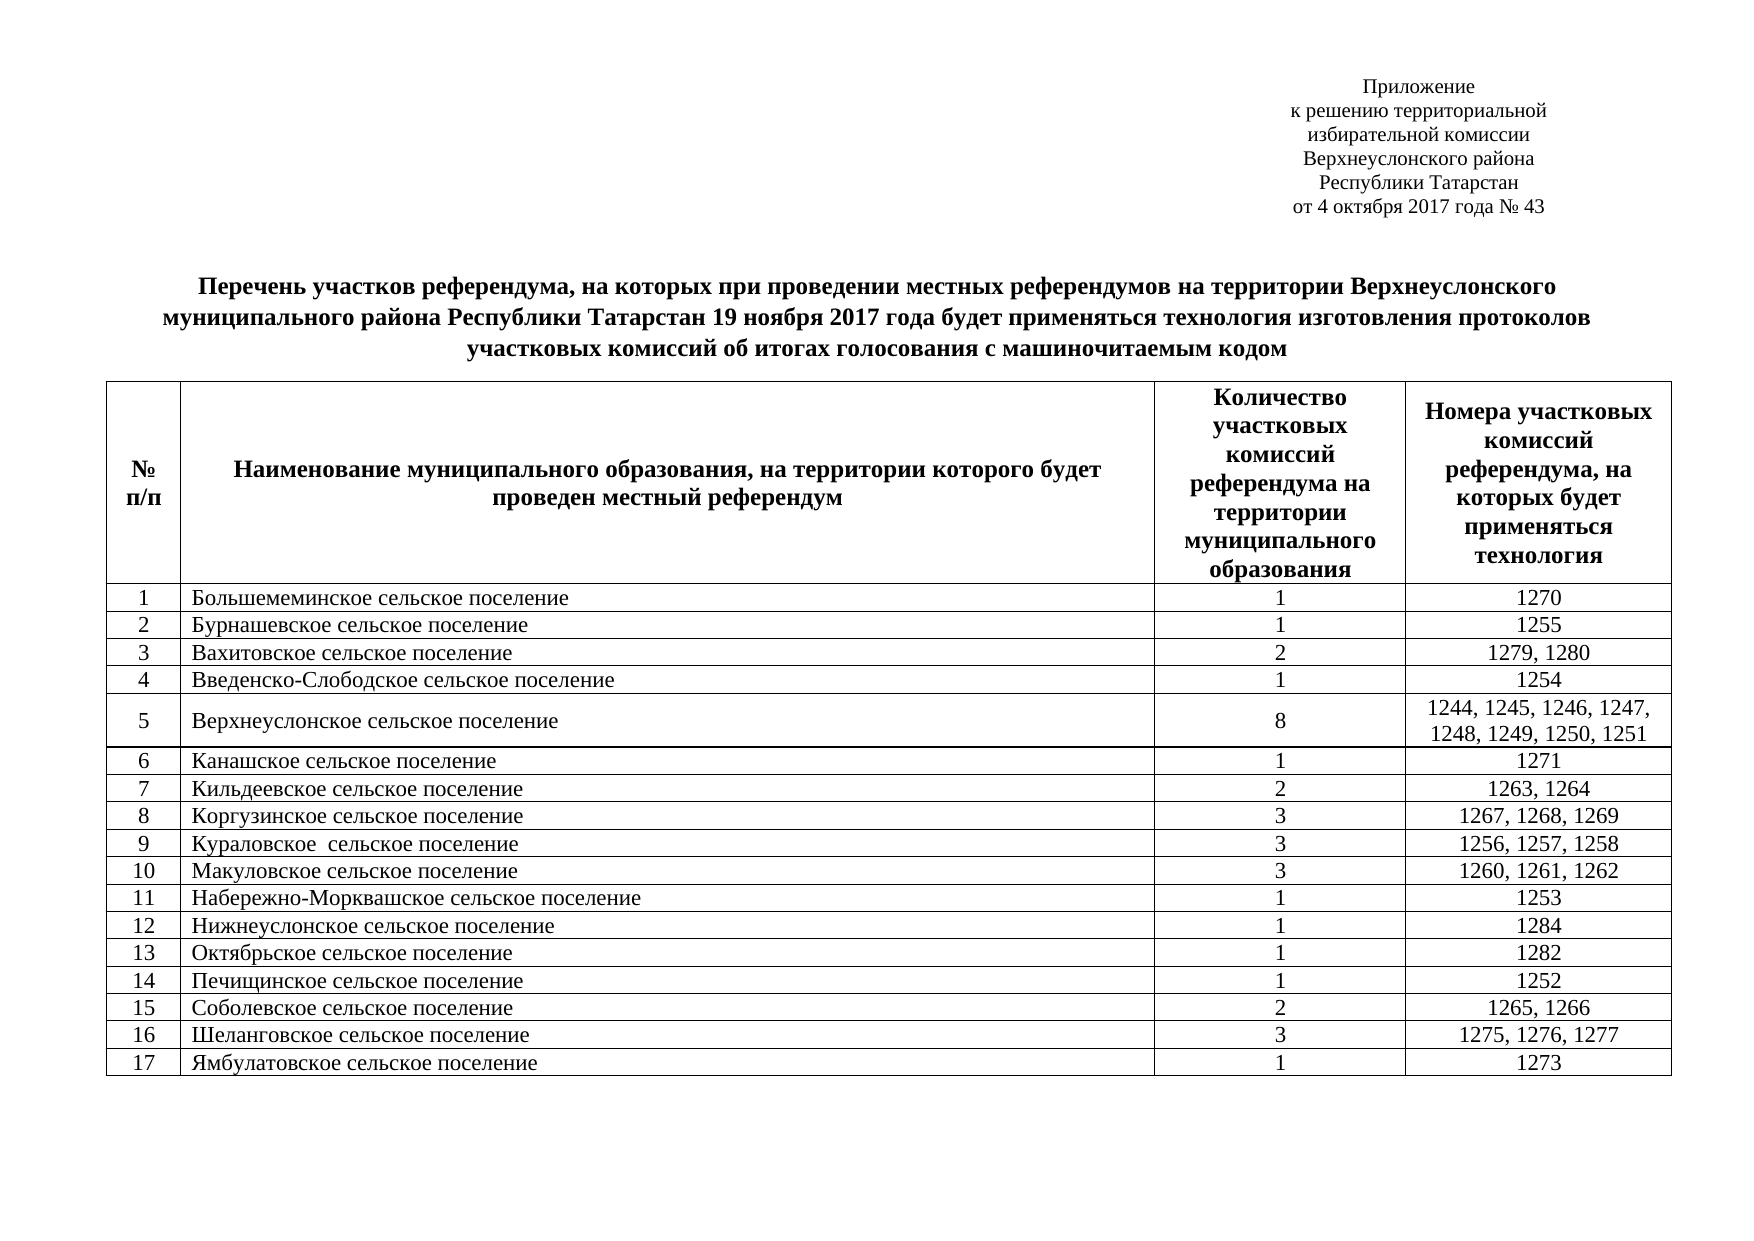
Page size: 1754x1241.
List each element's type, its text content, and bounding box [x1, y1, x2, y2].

table_cell 5 [107, 694, 180, 746]
table_cell 1 [1155, 885, 1405, 911]
table_cell 9 [107, 830, 180, 856]
table_cell 3 [1155, 1021, 1405, 1048]
table_cell 1282 [1406, 939, 1671, 966]
table_cell 1253 [1406, 885, 1671, 911]
table_header Приложение к решению территориальной избирательной комиссии Верхнеуслонского района Республики Татарстан от 4 октября 2017 года № 43 [1214, 74, 1623, 218]
table_cell 6 [107, 748, 180, 774]
table_cell 1255 [1406, 612, 1671, 638]
table_cell 11 [107, 885, 180, 911]
table_cell 10 [107, 857, 180, 883]
table_cell 8 [1155, 694, 1405, 746]
table_cell 2 [1155, 775, 1405, 801]
table_cell Введенско-Слободское сельское поселение [181, 666, 1154, 693]
table_cell 1273 [1406, 1049, 1671, 1075]
table_cell 3 [1155, 802, 1405, 829]
table_cell 2 [1155, 639, 1405, 665]
table_cell Верхнеуслонское сельское поселение [181, 694, 1154, 746]
table_cell Соболевское сельское поселение [181, 994, 1154, 1020]
table_cell 1244, 1245, 1246, 1247, 1248, 1249, 1250, 1251 [1406, 694, 1671, 746]
table_cell 1 [1155, 912, 1405, 938]
table_cell Ямбулатовское сельское поселение [181, 1049, 1154, 1075]
table_cell 1270 [1406, 584, 1671, 611]
table_header № п/п [107, 382, 180, 583]
table_cell 14 [107, 967, 180, 993]
table_cell Кильдеевское сельское поселение [181, 775, 1154, 801]
table_cell 7 [107, 775, 180, 801]
table_cell 1256, 1257, 1258 [1406, 830, 1671, 856]
table_cell 1 [1155, 666, 1405, 693]
table_cell 15 [107, 994, 180, 1020]
table_cell 1 [1155, 748, 1405, 774]
table_cell 2 [1155, 994, 1405, 1020]
table_cell 1 [1155, 939, 1405, 966]
table_cell 1267, 1268, 1269 [1406, 802, 1671, 829]
table_header Наименование муниципального образования, на территории которого будет проведен местный референдум [181, 382, 1154, 583]
table_cell Набережно-Морквашское сельское поселение [181, 885, 1154, 911]
table_cell 17 [107, 1049, 180, 1075]
text Перечень участков референдума, на которых при проведении местных референдумов на территории Верхнеуслонского муниципального района Республики Татарстан 19 ноября 2017 года будет применяться технология изготовления протоколов участковых комиссий об итогах голосования с машиночитаемым кодом [118, 271, 1636, 362]
table_cell 13 [107, 939, 180, 966]
table_cell Кураловское сельское поселение [181, 830, 1154, 856]
table_cell Печищинское сельское поселение [181, 967, 1154, 993]
table_cell 4 [107, 666, 180, 693]
table_cell 2 [107, 612, 180, 638]
table_cell 1 [1155, 612, 1405, 638]
table_cell 1 [1155, 967, 1405, 993]
table_cell 3 [1155, 857, 1405, 883]
table_cell Нижнеуслонское сельское поселение [181, 912, 1154, 938]
table_cell 1252 [1406, 967, 1671, 993]
table_cell Большемеминское сельское поселение [181, 584, 1154, 611]
table_cell 1 [1155, 1049, 1405, 1075]
table_cell 1271 [1406, 748, 1671, 774]
table_cell 1284 [1406, 912, 1671, 938]
table_cell 1 [107, 584, 180, 611]
table_cell 8 [107, 802, 180, 829]
table_cell 3 [1155, 830, 1405, 856]
table_cell 1263, 1264 [1406, 775, 1671, 801]
table_cell 1275, 1276, 1277 [1406, 1021, 1671, 1048]
table_cell 12 [107, 912, 180, 938]
table_cell Вахитовское сельское поселение [181, 639, 1154, 665]
table_cell Канашское сельское поселение [181, 748, 1154, 774]
table_cell Макуловское сельское поселение [181, 857, 1154, 883]
table_header Номера участковых комиссий референдума, на которых будет применяться технология [1406, 382, 1671, 583]
table_cell Шеланговское сельское поселение [181, 1021, 1154, 1048]
table_cell 16 [107, 1021, 180, 1048]
table_cell 1279, 1280 [1406, 639, 1671, 665]
table_cell 1 [1155, 584, 1405, 611]
table_cell Октябрьское сельское поселение [181, 939, 1154, 966]
table_cell 3 [107, 639, 180, 665]
table_cell Бурнашевское сельское поселение [181, 612, 1154, 638]
table_cell 1260, 1261, 1262 [1406, 857, 1671, 883]
table_cell Коргузинское сельское поселение [181, 802, 1154, 829]
table_cell 1265, 1266 [1406, 994, 1671, 1020]
table_cell 1254 [1406, 666, 1671, 693]
table_header Количество участковых комиссий референдума на территории муниципального образования [1155, 382, 1405, 583]
